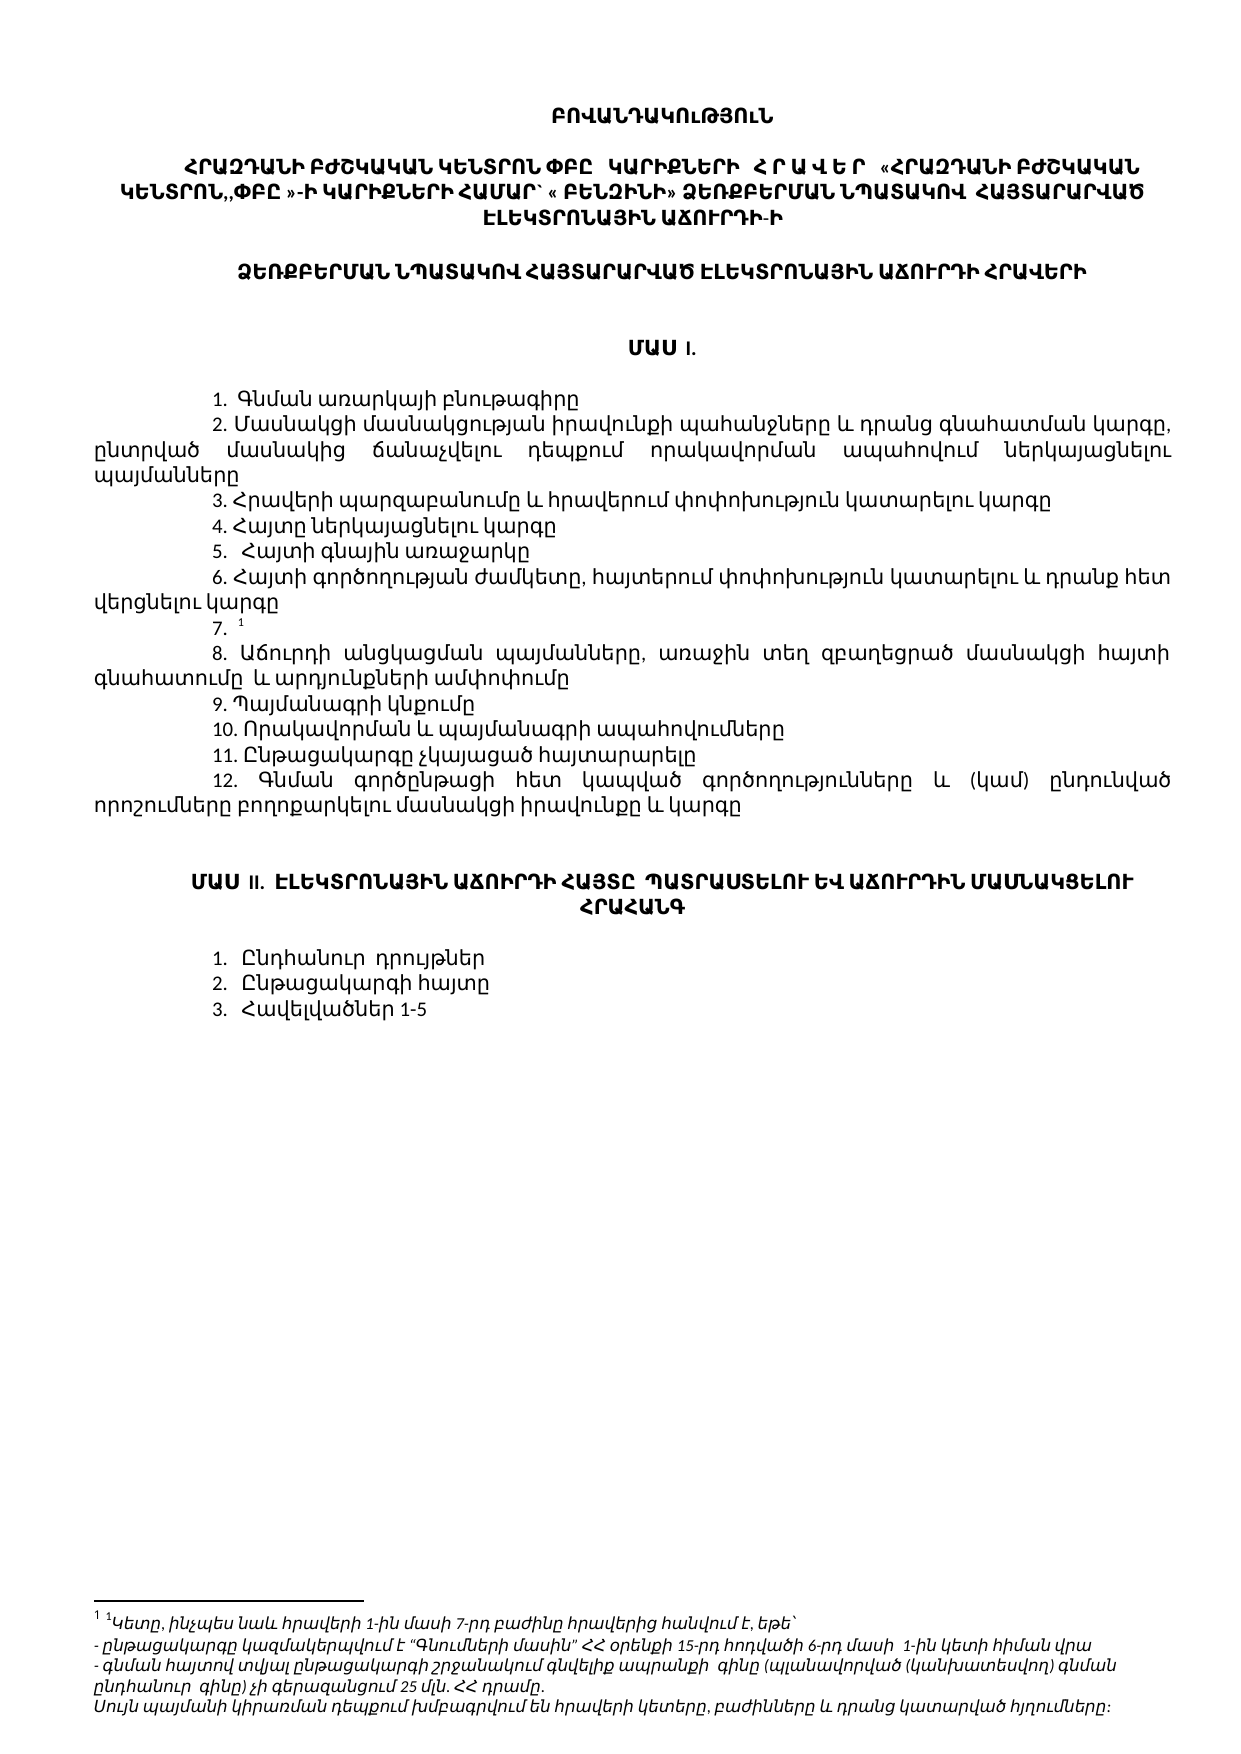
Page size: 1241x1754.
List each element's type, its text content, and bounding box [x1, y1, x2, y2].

text 3. Հրավերի պարզաբանումը և հրավերում փոփոխություն կատարելու կարգը [94, 488, 1171, 513]
text 1. Ընդհանուր դրույթներ [94, 945, 1171, 971]
text ՄԱՍ II. ԷԼԵԿՏՐՈՆԱՅԻՆ ԱՃՈԻՐԴԻ ՀԱՅՏԸ ՊԱՏՐԱՍՏԵԼՈՒ ԵՎ ԱՃՈՒՐԴԻՆ ՄԱՍՆԱԿՑԵԼՈՒ ՀՐԱՀԱՆԳ [94, 869, 1171, 920]
text 10. Որակավորման և պայմանագրի ապահովումները [94, 716, 1171, 742]
text 9. Պայմանագրի կնքումը [94, 691, 1171, 716]
text ՄԱՍ I. [94, 335, 1171, 361]
text 11. Ընթացակարգը չկայացած հայտարարելը [94, 742, 1171, 767]
text 12. Գնման գործընթացի հետ կապված գործողությունները և (կամ) ընդունված որոշումները բողոքարկելու մասնակցի իրավունքը և կարգը [94, 767, 1171, 818]
text 6. Հայտի գործողության ժամկետը, հայտերում փոփոխություն կատարելու և դրանք հետ վերցնելու կարգը [94, 564, 1171, 615]
text 2. Մասնակցի մասնակցության իրավունքի պահանջները և դրանց գնահատման կարգը, ընտրված մասնակից ճանաչվելու դեպքում որակավորման ապահովում ներկայացնելու պայմանները [94, 411, 1171, 488]
text 3. Հավելվածներ 1-5 [94, 996, 1171, 1021]
text 1. Գնման առարկայի բնութագիրը [94, 386, 1171, 411]
text 4. Հայտը ներկայացնելու կարգը [94, 513, 1171, 538]
text ՁԵՌՔԲԵՐՄԱՆ ՆՊԱՏԱԿՈՎ ՀԱՅՏԱՐԱՐՎԱԾ ԷԼԵԿՏՐՈՆԱՅԻՆ ԱՃՈՒՐԴԻ ՀՐԱՎԵՐԻ [94, 259, 1171, 284]
text ՀՐԱԶԴԱՆԻ ԲԺՇԿԱԿԱՆ ԿԵՆՏՐՈՆ ՓԲԸ ԿԱՐԻՔՆԵՐԻ Հ Ր Ա Վ Ե Ր «ՀՐԱԶԴԱՆԻ ԲԺՇԿԱԿԱՆ ԿԵՆՏՐՈՆ,,ՓԲԸ »-Ի ԿԱՐԻՔՆԵՐԻ ՀԱՄԱՐ` « ԲԵՆԶԻՆԻ» ՁԵՌՔԲԵՐՄԱՆ ՆՊԱՏԱԿՈՎ ՀԱՅՏԱՐԱՐՎԱԾ ԷԼԵԿՏՐՈՆԱՅԻՆ ԱՃՈՒՐԴԻ-Ի [94, 154, 1171, 230]
text 2. Ընթացակարգի հայտը [94, 971, 1171, 996]
text 5. Հայտի գնային առաջարկը [94, 538, 1171, 564]
text ԲՈՎԱՆԴԱԿՈւԹՅՈւՆ [94, 103, 1171, 128]
text 8. Աճուրդի անցկացման պայմանները, առաջին տեղ զբաղեցրած մասնակցի հայտի գնահատումը և արդյունքների ամփոփումը [94, 640, 1171, 691]
text 7. 1 [94, 615, 1171, 640]
